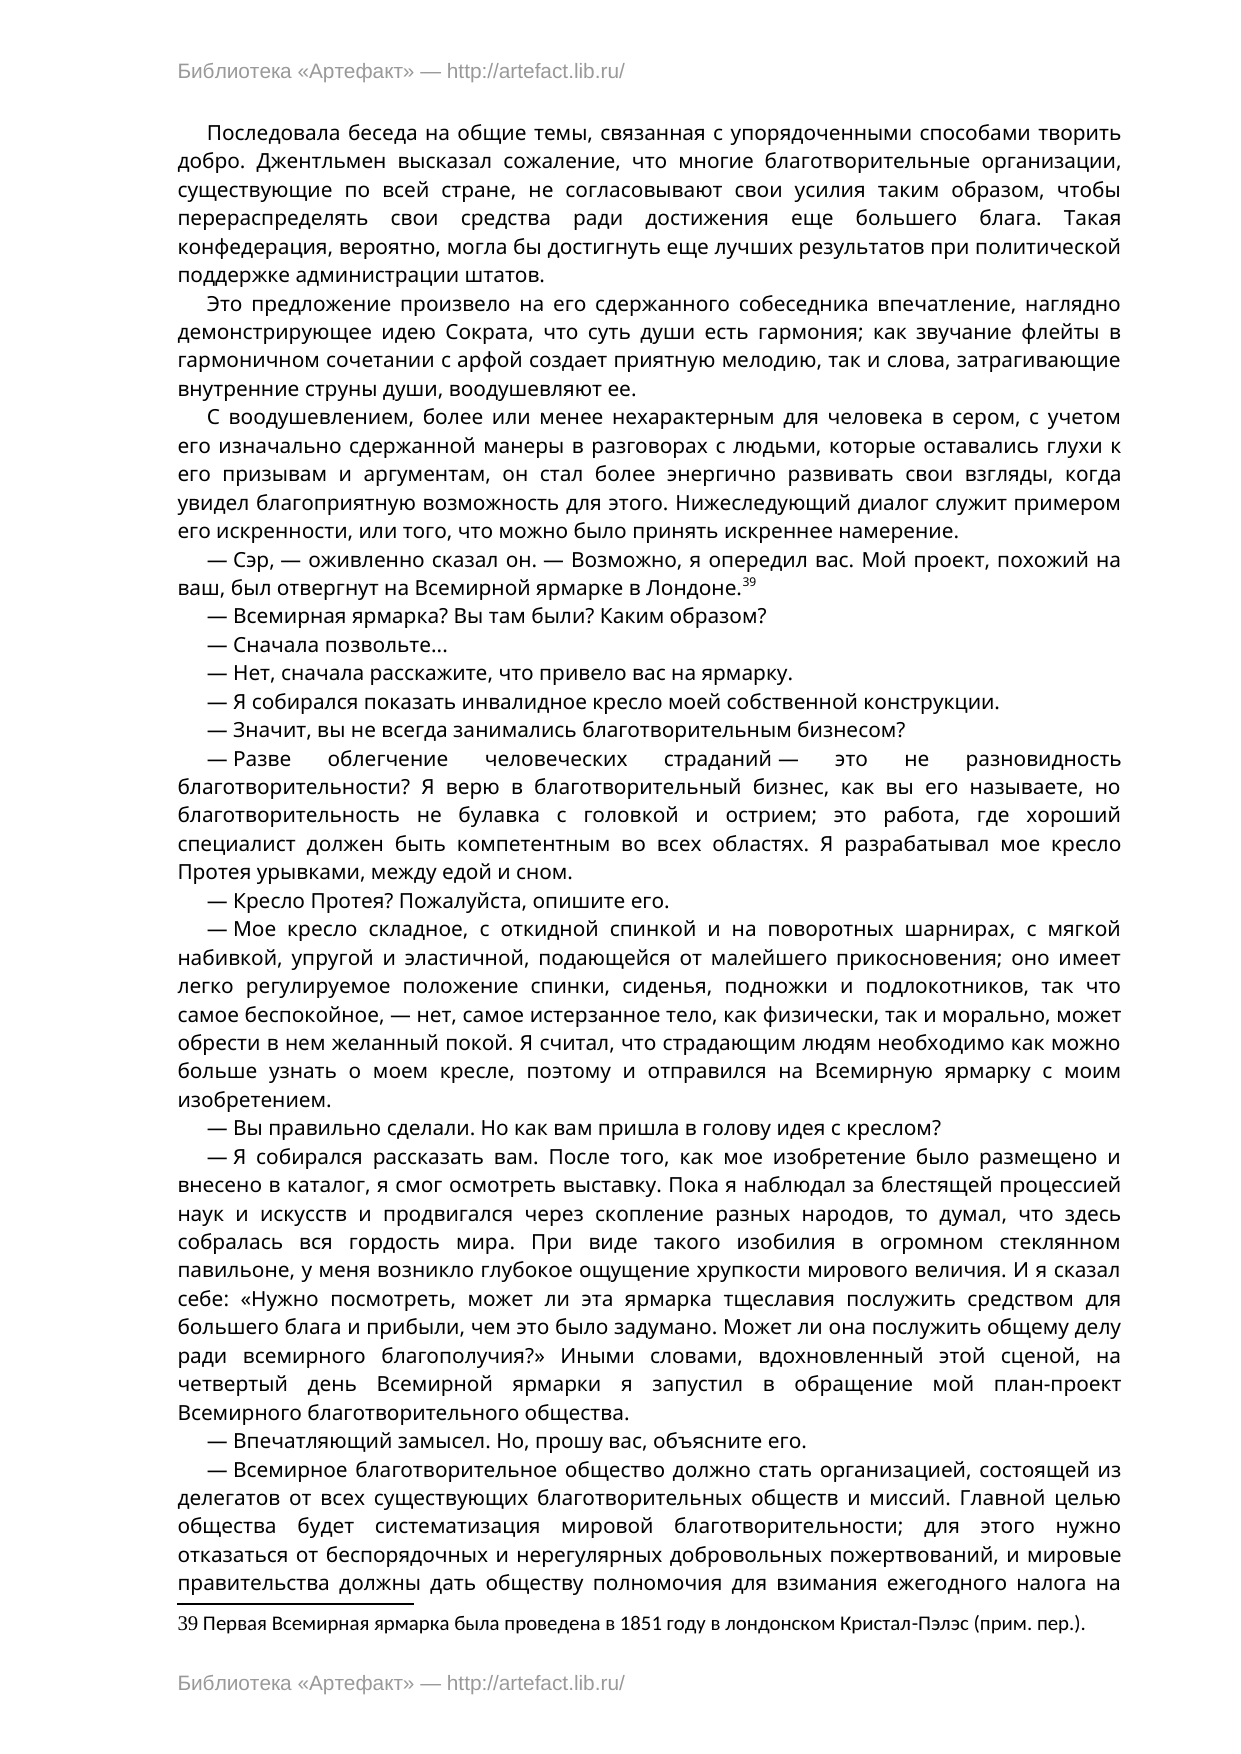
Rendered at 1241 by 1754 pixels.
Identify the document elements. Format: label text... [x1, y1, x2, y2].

text — Значит, вы не всегда занимались благотворительным бизнесом? [177, 715, 1122, 744]
text С воодушевлением, более или менее нехарактерным для человека в сером, с учетом его изначально сдержанной манеры в разговорах с людьми, которые оставались глухи к его призывам и аргументам, он стал более энергично развивать свои взгляды, когда увидел благоприятную возможность для этого. Нижеследующий диалог служит примером его искренности, или того, что можно было принять искреннее намерение. [177, 402, 1122, 545]
text — Нет, сначала расскажите, что привело вас на ярмарку. [177, 658, 1122, 687]
text — Сэр, — оживленно сказал он. — Возможно, я опередил вас. Мой проект, похожий на ваш, был отвергнут на Всемирной ярмарке в Лондоне. [177, 545, 1122, 602]
text — Я собирался показать инвалидное кресло моей собственной конструкции. [177, 687, 1122, 715]
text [177, 1455, 1122, 1597]
text — Разве облегчение человеческих страданий — это не разновидность благотворительности? Я верю в благотворительный бизнес, как вы его называете, но благотворительность не булавка с головкой и острием; это работа, где хороший специалист должен быть компетентным во всех областях. Я разрабатывал мое кресло Протея урывками, между едой и сном. [177, 744, 1122, 886]
text — Кресло Протея? Пожалуйста, опишите его. [177, 886, 1122, 914]
text Последовала беседа на общие темы, связанная с упорядоченными способами творить добро. Джентльмен высказал сожаление, что многие благотворительные организации, существующие по всей стране, не согласовывают свои усилия таким образом, чтобы перераспределять свои средства ради достижения еще большего блага. Такая конфедерация, вероятно, могла бы достигнуть еще лучших результатов при политической поддержке администрации штатов. [177, 118, 1122, 289]
text — Я собирался рассказать вам. После того, как мое изобретение было размещено и внесено в каталог, я смог осмотреть выставку. Пока я наблюдал за блестящей процессией наук и искусств и продвигался через скопление разных народов, то думал, что здесь собралась вся гордость мира. При виде такого изобилия в огромном стеклянном павильоне, у меня возникло глубокое ощущение хрупкости мирового величия. И я сказал себе: «Нужно посмотреть, может ли эта ярмарка тщеславия послужить средством для большего блага и прибыли, чем это было задумано. Может ли она послужить общему делу ради всемирного благополучия?» Иными словами, вдохновленный этой сценой, на четвертый день Всемирной ярмарки я запустил в обращение мой план-проект Всемирного благотворительного общества. [177, 1142, 1122, 1426]
text — Вы правильно сделали. Но как вам пришла в голову идея с креслом? [177, 1113, 1122, 1142]
text — Мое кресло складное, с откидной спинкой и на поворотных шарнирах, с мягкой набивкой, упругой и эластичной, подающейся от малейшего прикосновения; оно имеет легко регулируемое положение спинки, сиденья, подножки и подлокотников, так что самое беспокойное, — нет, самое истерзанное тело, как физически, так и морально, может обрести в нем желанный покой. Я считал, что страдающим людям необходимо как можно больше узнать о моем кресле, поэтому и отправился на Всемирную ярмарку с моим изобретением. [177, 914, 1122, 1113]
text — Впечатляющий замысел. Но, прошу вас, объясните его. [177, 1426, 1122, 1455]
text Это предложение произвело на его сдержанного собеседника впечатление, наглядно демонстрирующее идею Сократа, что суть души есть гармония; как звучание флейты в гармоничном сочетании с арфой создает приятную мелодию, так и слова, затрагивающие внутренние струны души, воодушевляют ее. [177, 289, 1122, 402]
text — Сначала позвольте... [177, 630, 1122, 658]
text — Всемирная ярмарка? Вы там были? Каким образом? [177, 602, 1122, 630]
